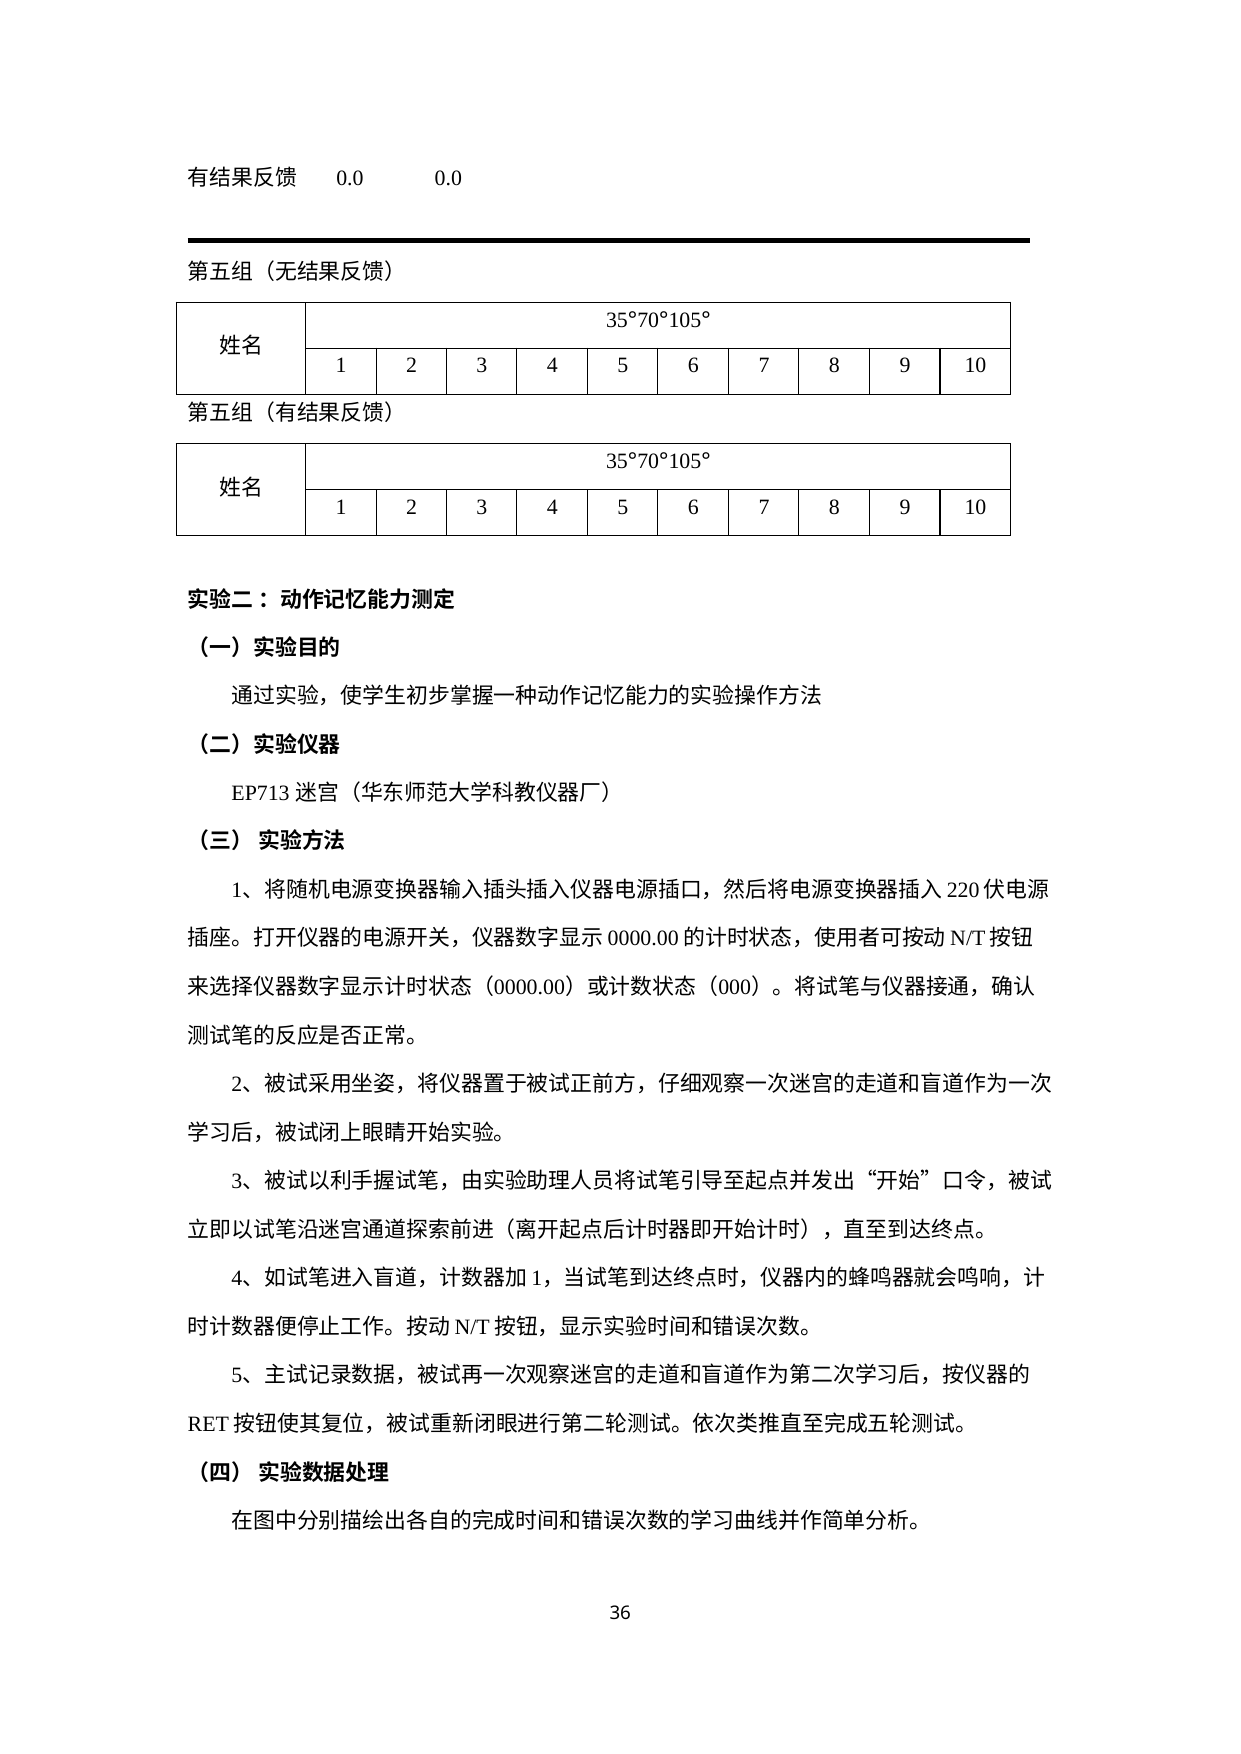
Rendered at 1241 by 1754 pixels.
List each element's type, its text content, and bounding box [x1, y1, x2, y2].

table_header 姓名 [177, 303, 305, 394]
table_cell 2 [377, 349, 446, 394]
table_cell 3 [447, 349, 516, 394]
table_cell 1 [306, 349, 376, 394]
text （四） 实验数据处理 [187, 1454, 1053, 1487]
text 通过实验，使学生初步掌握一种动作记忆能力的实验操作方法 [187, 678, 1053, 710]
text 3、被试以利手握试笔，由实验助理人员将试笔引导至起点并发出“开始”口令，被试立即以试笔沿迷宫通道探索前进（离开起点后计时器即开始计时），直至到达终点。 [187, 1163, 1053, 1244]
table_cell 4 [517, 490, 587, 535]
table_cell 4 [517, 349, 587, 394]
text 第五组（有结果反馈） [187, 395, 1053, 427]
table_cell 10 [941, 490, 1010, 535]
table_cell 6 [658, 490, 728, 535]
text 实验二 ：动作记忆能力测定 [187, 581, 1053, 614]
text （二）实验仪器 [187, 726, 1053, 759]
text （三） 实验方法 [187, 823, 1053, 855]
text 第五组（无结果反馈） [187, 253, 1053, 286]
table_cell 6 [658, 349, 728, 394]
table_cell 5 [588, 349, 657, 394]
table_header 35°70°105° [306, 303, 1010, 348]
text 4、如试笔进入盲道，计数器加1，当试笔到达终点时，仪器内的蜂鸣器就会鸣响，计时计数器便停止工作。按动N/T按钮，显示实验时间和错误次数。 [187, 1260, 1053, 1341]
text （一）实验目的 [187, 629, 1053, 662]
table_cell 1 [306, 490, 376, 535]
text 5、主试记录数据，被试再一次观察迷宫的走道和盲道作为第二次学习后，按仪器的RET按钮使其复位，被试重新闭眼进行第二轮测试。依次类推直至完成五轮测试。 [187, 1357, 1053, 1438]
table_cell 8 [799, 490, 869, 535]
table_cell 2 [377, 490, 446, 535]
table_cell 7 [729, 490, 798, 535]
text 在图中分别描绘出各自的完成时间和错误次数的学习曲线并作简单分析。 [187, 1502, 1053, 1535]
text EP713 迷宫（华东师范大学科教仪器厂） [187, 774, 1053, 807]
table_header 姓名 [177, 444, 305, 535]
table_cell 10 [941, 349, 1010, 394]
text 有结果反馈 0.0 0.0 [187, 160, 1053, 192]
table_cell 3 [447, 490, 516, 535]
text 1、将随机电源变换器输入插头插入仪器电源插口，然后将电源变换器插入220伏电源插座。打开仪器的电源开关，仪器数字显示0000.00的计时状态，使用者可按动N/T按钮来选择仪器数字显示计时状态（0000.00）或计数状态（000）。将试笔与仪器接通，确认测试笔的反应是否正常。 [187, 871, 1053, 1050]
table_cell 7 [729, 349, 798, 394]
table_cell 9 [870, 349, 939, 394]
text 2、被试采用坐姿，将仪器置于被试正前方，仔细观察一次迷宫的走道和盲道作为一次学习后，被试闭上眼睛开始实验。 [187, 1066, 1053, 1147]
table_cell 8 [799, 349, 869, 394]
table_cell 5 [588, 490, 657, 535]
table_cell 9 [870, 490, 939, 535]
table_header 35°70°105° [306, 444, 1010, 489]
